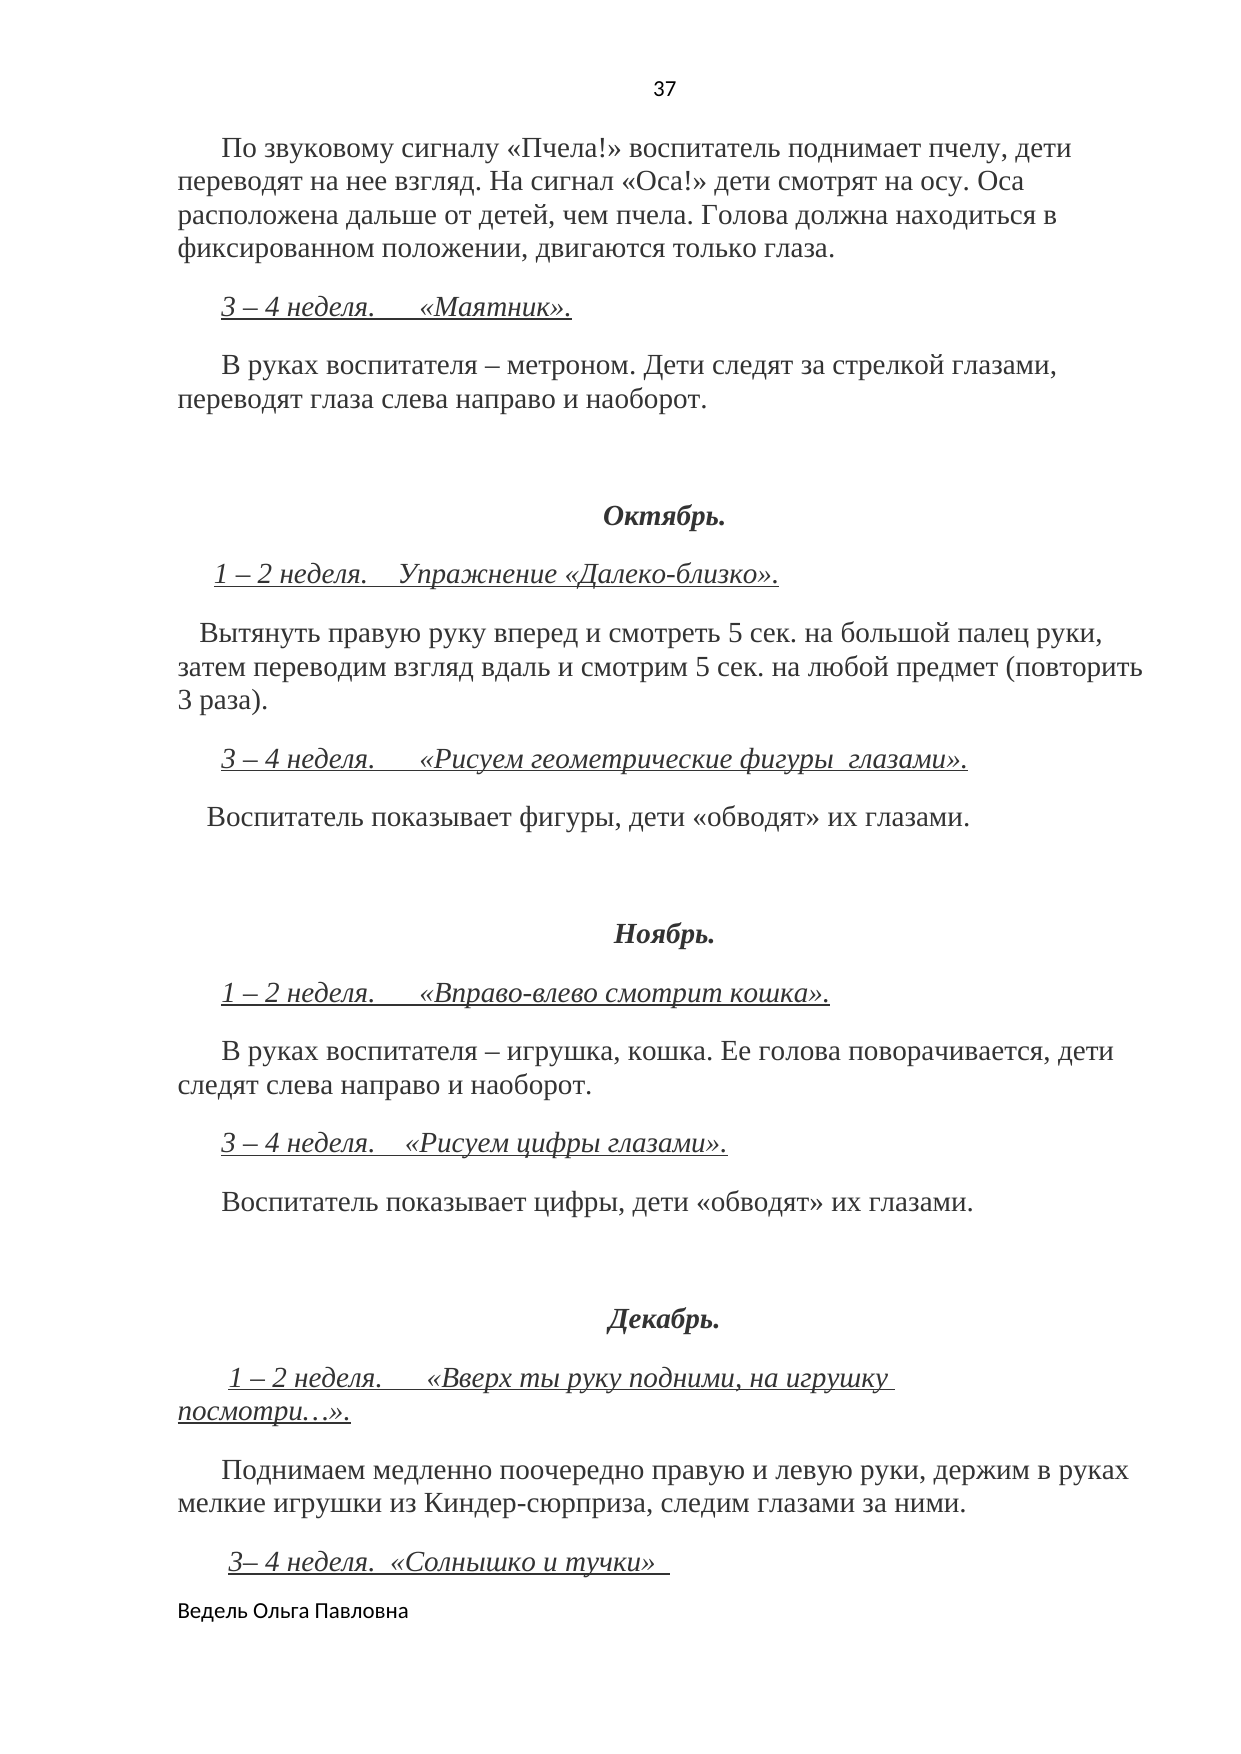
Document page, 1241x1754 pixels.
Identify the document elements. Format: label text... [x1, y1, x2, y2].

text Поднимаем медленно поочередно правую и левую руки, держим в руках мелкие игрушки из Киндер-сюрприза, следим глазами за ними. [177, 1452, 1152, 1519]
text 3 – 4 неделя. «Маятник». [177, 289, 1152, 322]
text 3– 4 неделя. «Солнышко и тучки» [177, 1544, 1152, 1577]
text Воспитатель показывает цифры, дети «обводят» их глазами. [177, 1184, 1152, 1218]
text Ноябрь. [177, 916, 1152, 950]
text В руках воспитателя – метроном. Дети следят за стрелкой глазами, переводят глаза слева направо и наоборот. [177, 347, 1152, 414]
text Вытянуть правую руку вперед и смотреть 5 сек. на большой палец руки, затем переводим взгляд вдаль и смотрим 5 сек. на любой предмет (повторить 3 раза). [177, 615, 1152, 716]
text 3 – 4 неделя. «Рисуем геометрические фигуры глазами». [177, 741, 1152, 774]
text Воспитатель показывает фигуры, дети «обводят» их глазами. [177, 799, 1152, 833]
text В руках воспитателя – игрушка, кошка. Ее голова поворачивается, дети следят слева направо и наоборот. [177, 1033, 1152, 1101]
text 1 – 2 неделя. «Вверх ты руку подними, на игрушку посмотри…». [177, 1360, 1152, 1427]
text Декабрь. [177, 1301, 1152, 1335]
text 1 – 2 неделя. Упражнение «Далеко-близко». [177, 557, 1152, 590]
text 1 – 2 неделя. «Вправо-влево смотрит кошка». [177, 975, 1152, 1008]
text По звуковому сигналу «Пчела!» воспитатель поднимает пчелу, дети переводят на нее взгляд. На сигнал «Оса!» дети смотрят на осу. Оса расположена дальше от детей, чем пчела. Голова должна находиться в фиксированном положении, двигаются только глаза. [177, 130, 1152, 264]
text 3 – 4 неделя. «Рисуем цифры глазами». [177, 1126, 1152, 1159]
text Октябрь. [177, 498, 1152, 532]
